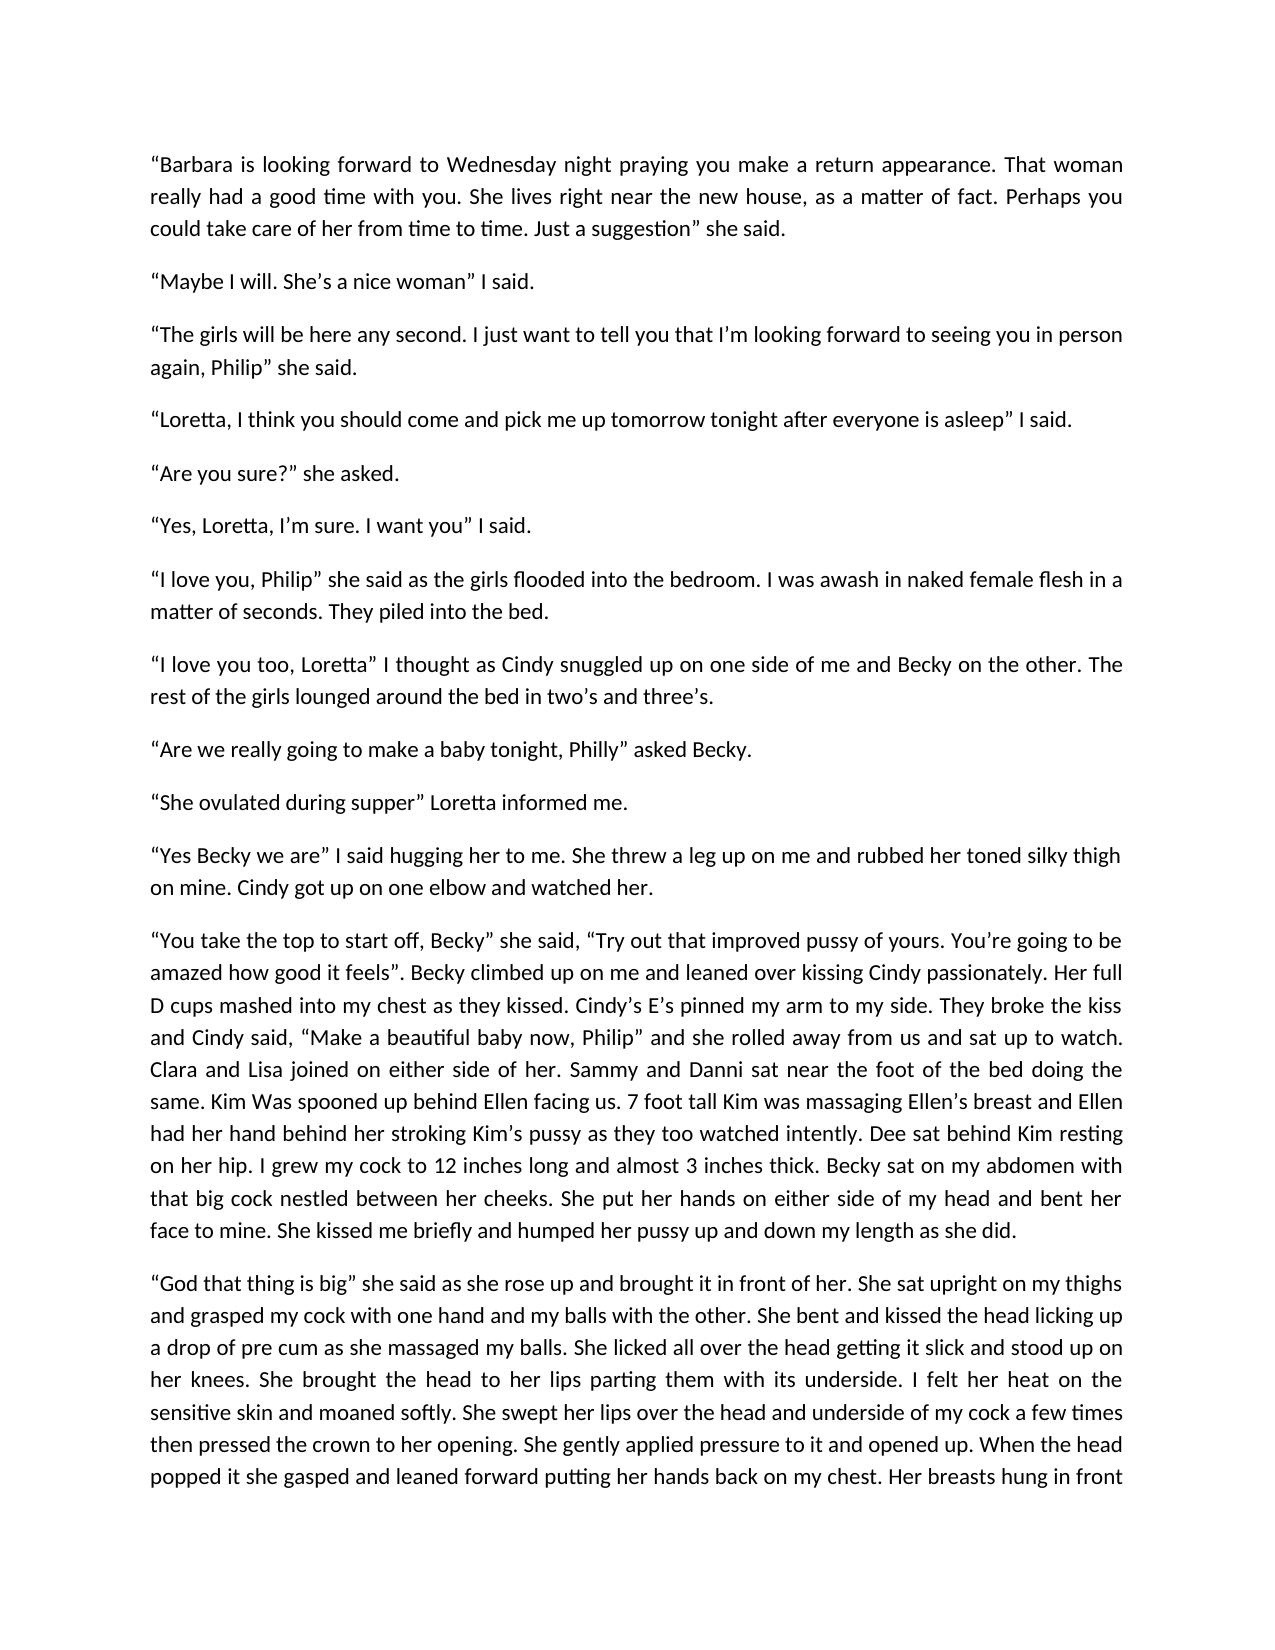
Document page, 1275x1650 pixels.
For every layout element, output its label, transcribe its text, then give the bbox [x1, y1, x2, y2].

text “Maybe I will. She’s a nice woman” I said. [150, 267, 1125, 295]
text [150, 1269, 1125, 1490]
text “Yes, Loretta, I’m sure. I want you” I said. [150, 512, 1125, 540]
text “Loretta, I think you should come and pick me up tomorrow tonight after everyone is asleep” I said. [150, 406, 1125, 434]
text “Are you sure?” she asked. [150, 459, 1125, 487]
text “You take the top to start off, Becky” she said, “Try out that improved pussy of yours. You’re going to be amazed how good it feels”. Becky climbed up on me and leaned over kissing Cindy passionately. Her full D cups mashed into my chest as they kissed. Cindy’s E’s pinned my arm to my side. They broke the kiss and Cindy said, “Make a beautiful baby now, Philip” and she rolled away from us and sat up to watch. Clara and Lisa joined on either side of her. Sammy and Danni sat near the foot of the bed doing the same. Kim Was spooned up behind Ellen facing us. 7 foot tall Kim was massaging Ellen’s breast and Ellen had her hand behind her stroking Kim’s pussy as they too watched intently. Dee sat behind Kim resting on her hip. I grew my cock to 12 inches long and almost 3 inches thick. Becky sat on my abdomen with that big cock nestled between her cheeks. She put her hands on either side of my head and bent her face to mine. She kissed me briefly and humped her pussy up and down my length as she did. [150, 926, 1125, 1244]
text “Yes Becky we are” I said hugging her to me. She threw a leg up on me and rubbed her toned silky thigh on mine. Cindy got up on one elbow and watched her. [150, 841, 1125, 901]
text “Barbara is looking forward to Wednesday night praying you make a return appearance. That woman really had a good time with you. She lives right near the new house, as a matter of fact. Perhaps you could take care of her from time to time. Just a suggestion” she said. [150, 150, 1125, 242]
text “She ovulated during supper” Loretta informed me. [150, 788, 1125, 816]
text “The girls will be here any second. I just want to tell you that I’m looking forward to seeing you in person again, Philip” she said. [150, 320, 1125, 381]
text “I love you, Philip” she said as the girls flooded into the bedroom. I was awash in naked female flesh in a matter of seconds. They piled into the bed. [150, 565, 1125, 625]
text “I love you too, Loretta” I thought as Cindy snuggled up on one side of me and Becky on the other. The rest of the girls lounged around the bed in two’s and three’s. [150, 650, 1125, 710]
text “Are we really going to make a baby tonight, Philly” asked Becky. [150, 735, 1125, 763]
